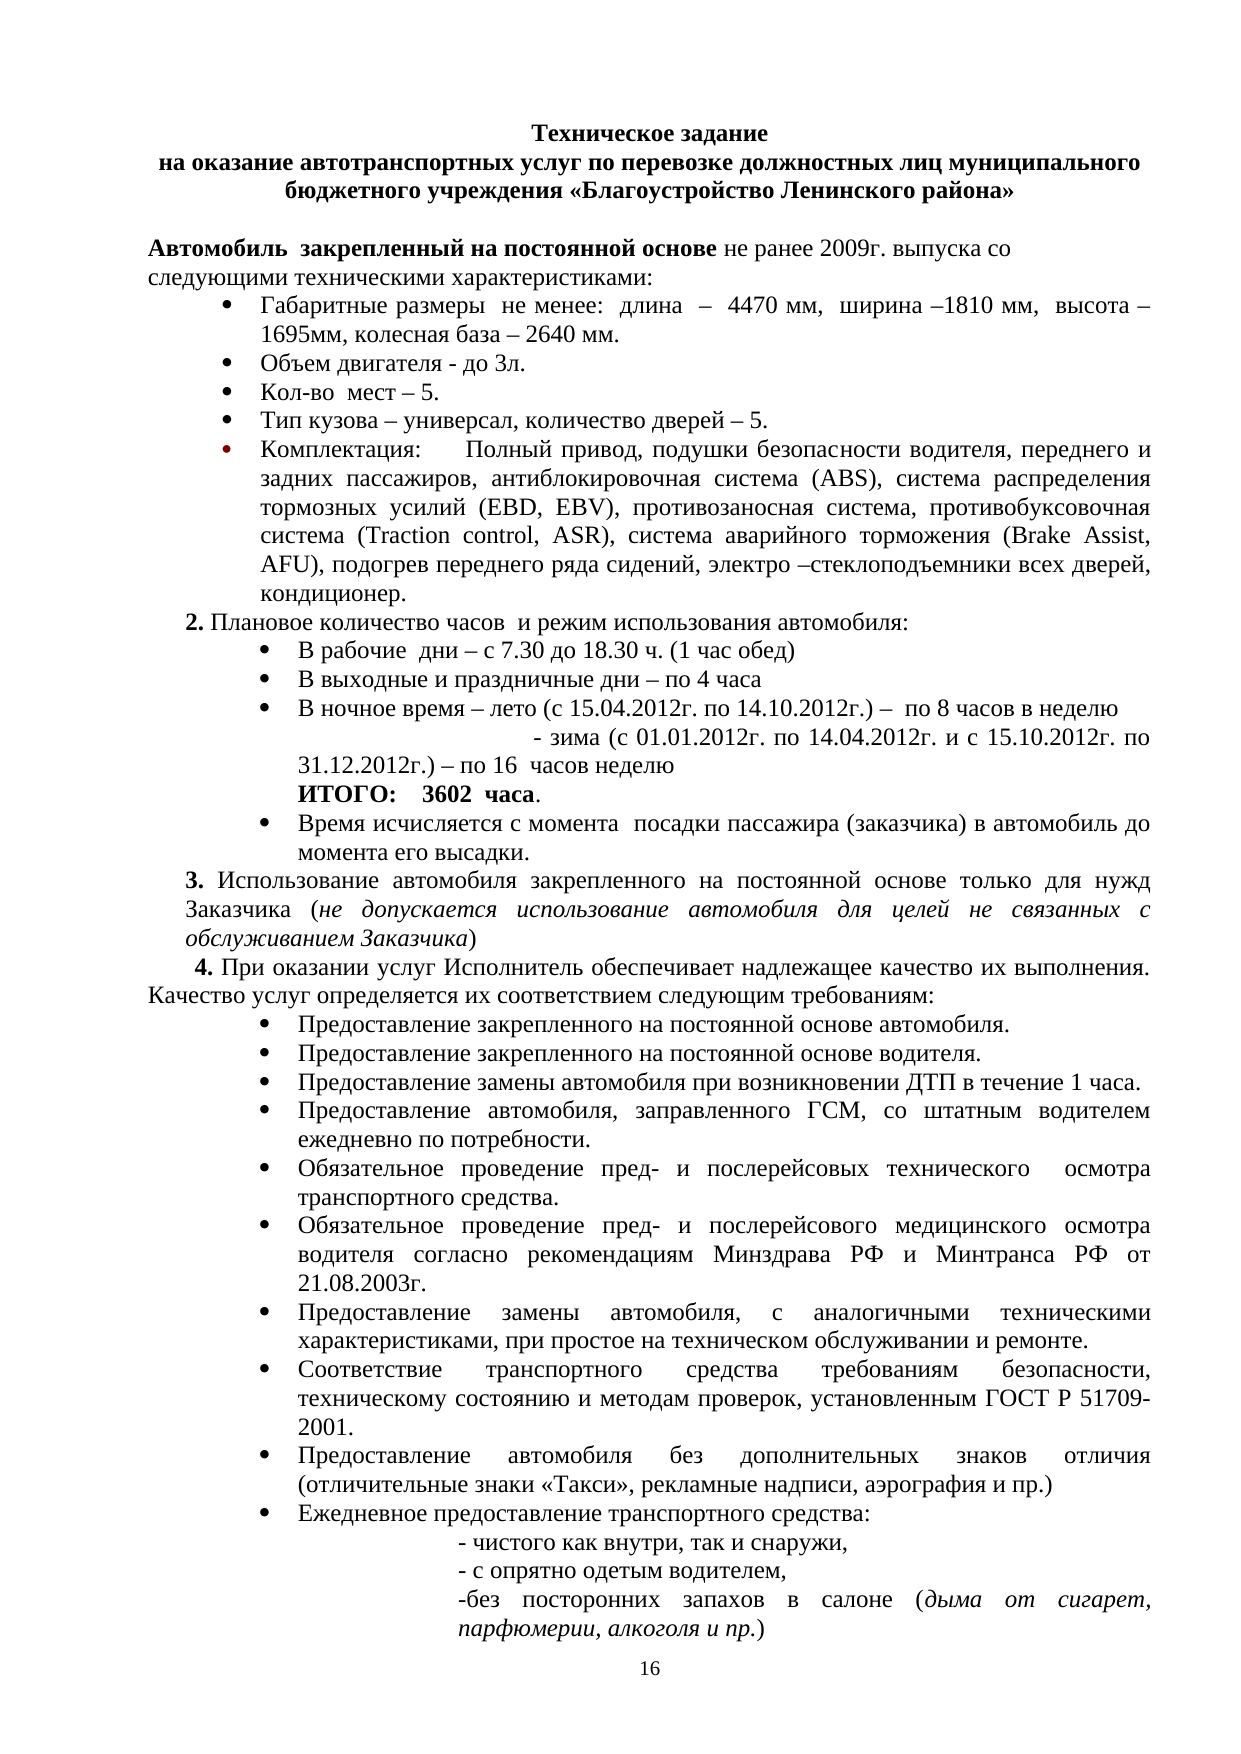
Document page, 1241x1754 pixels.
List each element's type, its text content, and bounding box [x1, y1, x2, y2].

list Соответствие транспортного средства требованиям безопасности, техническому состоянию и методам проверок, установленным ГОСТ Р 51709-2001. [260, 1354, 1152, 1441]
list - с опрятно одетым водителем, [298, 1556, 1152, 1584]
text на оказание автотранспортных услуг по перевозке должностных лиц муниципального бюджетного учреждения «Благоустройство Ленинского района» [148, 147, 1152, 204]
list Предоставление автомобиля без дополнительных знаков отличия (отличительные знаки «Такси», рекламные надписи, аэрография и пр.) [260, 1441, 1152, 1498]
list 4. При оказании услуг Исполнитель обеспечивает надлежащее качество их выполнения. Качество услуг определяется их соответствием следующим требованиям: [148, 952, 1152, 1009]
list -без посторонних запахов в салоне (дыма от сигарет, парфюмерии, алкоголя и пр.) [458, 1584, 1152, 1642]
list Объем двигателя - до 3л. [223, 348, 1152, 377]
list Предоставление закрепленного на постоянной основе автомобиля. [260, 1009, 1152, 1038]
list Кол-во мест – 5. [223, 377, 1152, 406]
list Габаритные размеры не менее: длина – 4470 мм, ширина –1810 мм, высота – 1695мм, колесная база – 2640 мм. [223, 291, 1152, 348]
list Предоставление автомобиля, заправленного ГСМ, со штатным водителем ежедневно по потребности. [260, 1096, 1152, 1153]
list В рабочие дни – с 7.30 до 18.30 ч. (1 час обед) [260, 636, 1152, 664]
list Обязательное проведение пред- и послерейсового медицинского осмотра водителя согласно рекомендациям Минздрава РФ и Минтранса РФ от 21.08.2003г. [260, 1211, 1152, 1297]
list Предоставление замены автомобиля, с аналогичными техническими характеристиками, при простое на техническом обслуживании и ремонте. [260, 1297, 1152, 1354]
list - чистого как внутри, так и снаружи, [298, 1527, 1152, 1556]
text Техническое задание [148, 118, 1152, 147]
list В выходные и праздничные дни – по 4 часа [260, 664, 1152, 693]
list ИТОГО: 3602 часа. [298, 779, 1152, 808]
list Время исчисляется с момента посадки пассажира (заказчика) в автомобиль до момента его высадки. [260, 808, 1152, 866]
list Комплектация: Полный привод, подушки безопасности водителя, переднего и задних пассажиров, антиблокировочная система (ABS), система распределения тормозных усилий (EBD, EBV), противозаносная система, противобуксовочная система (Traction control, ASR), система аварийного торможения (Brake Assist, AFU), подогрев переднего ряда сидений, электро –стеклоподъемники всех дверей, кондиционер. [223, 434, 1152, 607]
text Автомобиль закрепленный на постоянной основе не ранее 2009г. выпуска со следующими техническими характеристиками: [148, 233, 1152, 291]
list Тип кузова – универсал, количество дверей – 5. [223, 406, 1152, 434]
list - зима (с 01.01.2012г. по 14.04.2012г. и с 15.10.2012г. по 31.12.2012г.) – по 16 часов неделю [298, 722, 1152, 779]
list 2. Плановое количество часов и режим использования автомобиля: [148, 607, 1152, 636]
list Ежедневное предоставление транспортного средства: [260, 1498, 1152, 1527]
list Предоставление закрепленного на постоянной основе водителя. [260, 1038, 1152, 1067]
list 3. Использование автомобиля закрепленного на постоянной основе только для нужд Заказчика (не допускается использование автомобиля для целей не связанных с обслуживанием Заказчика) [185, 866, 1152, 952]
list Предоставление замены автомобиля при возникновении ДТП в течение 1 часа. [260, 1067, 1152, 1096]
list Обязательное проведение пред- и послерейсовых технического осмотра транспортного средства. [260, 1153, 1152, 1211]
list В ночное время – лето (с 15.04.2012г. по 14.10.2012г.) – по 8 часов в неделю [260, 693, 1152, 722]
